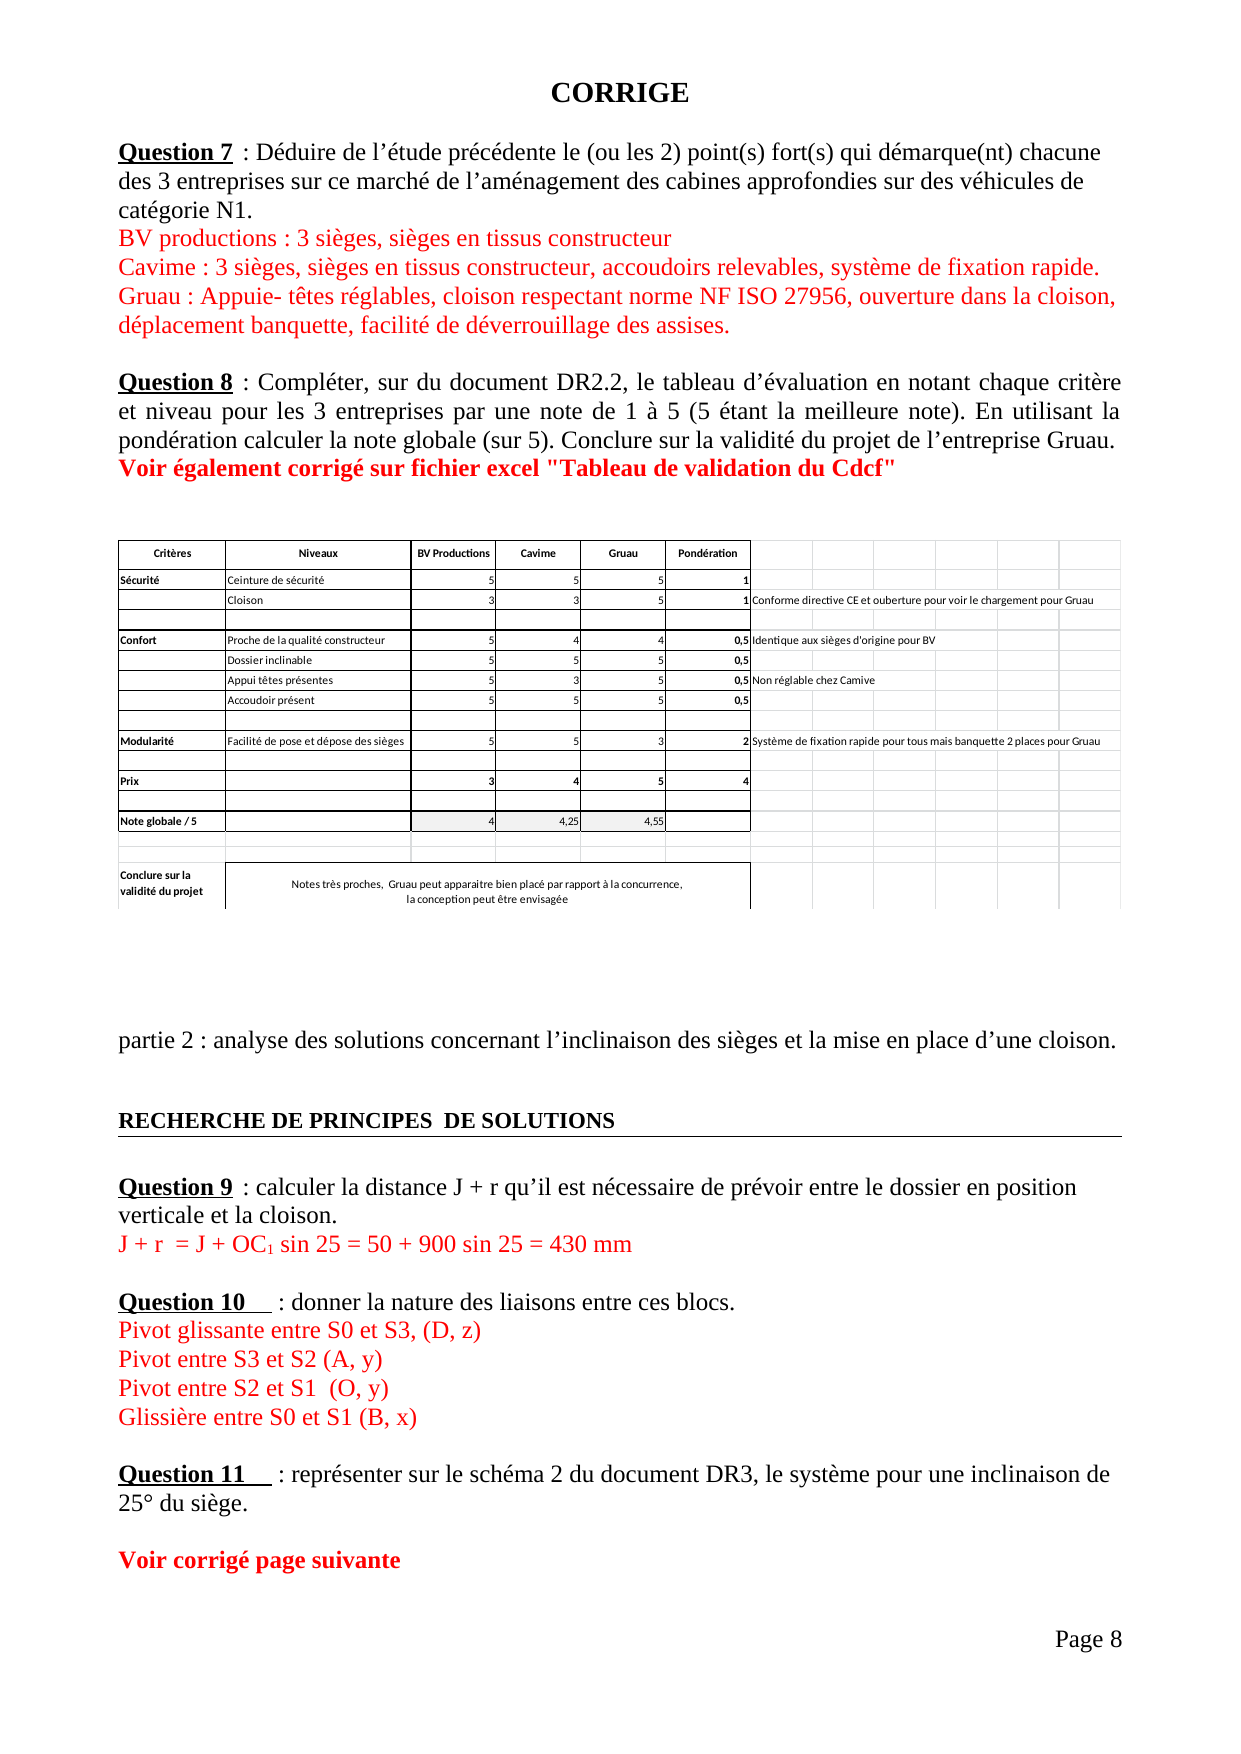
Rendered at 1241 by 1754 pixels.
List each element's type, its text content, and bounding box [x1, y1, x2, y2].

text partie 2 : analyse des solutions concernant l’inclinaison des sièges et la mise en place d’une cloison. [118, 1025, 1122, 1053]
text Voir corrigé page suivante [118, 1545, 1122, 1574]
list : représenter sur le schéma 2 du document DR3, le système pour une inclinaison de 25° du siège. [118, 1459, 1122, 1545]
subtitle recherche de principes de solutions [118, 1107, 1122, 1136]
list : calculer la distance J + r qu’il est nécessaire de prévoir entre le dossier en position verticale et la cloison. J + r = J + OC1 sin 25 = 50 + 900 sin 25 = 430 mm [118, 1172, 1122, 1287]
text Voir également corrigé sur fichier excel "Tableau de validation du Cdcf" [118, 453, 1122, 482]
list : Compléter, sur du document DR2.2, le tableau d’évaluation en notant chaque critère et niveau pour les 3 entreprises par une note de 1 à 5 (5 étant la meilleure note). En utilisant la pondération calculer la note globale (sur 5). Conclure sur la validité du projet de l’entreprise Gruau. [118, 367, 1122, 453]
list : Déduire de l’étude précédente le (ou les 2) point(s) fort(s) qui démarque(nt) chacune des 3 entreprises sur ce marché de l’aménagement des cabines approfondies sur des véhicules de catégorie N1. BV productions : 3 sièges, sièges en tissus constructeur Cavime : 3 sièges, sièges en tissus constructeur, accoudoirs relevables, système de fixation rapide. Gruau : Appuie- têtes réglables, cloison respectant norme NF ISO 27956, ouverture dans la cloison, déplacement banquette, facilité de déverrouillage des assises. [118, 137, 1122, 338]
list : donner la nature des liaisons entre ces blocs. Pivot glissante entre S0 et S3, (D, z) Pivot entre S3 et S2 (A, y) Pivot entre S2 et S1 (O, y) Glissière entre S0 et S1 (B, x) [118, 1287, 1122, 1459]
